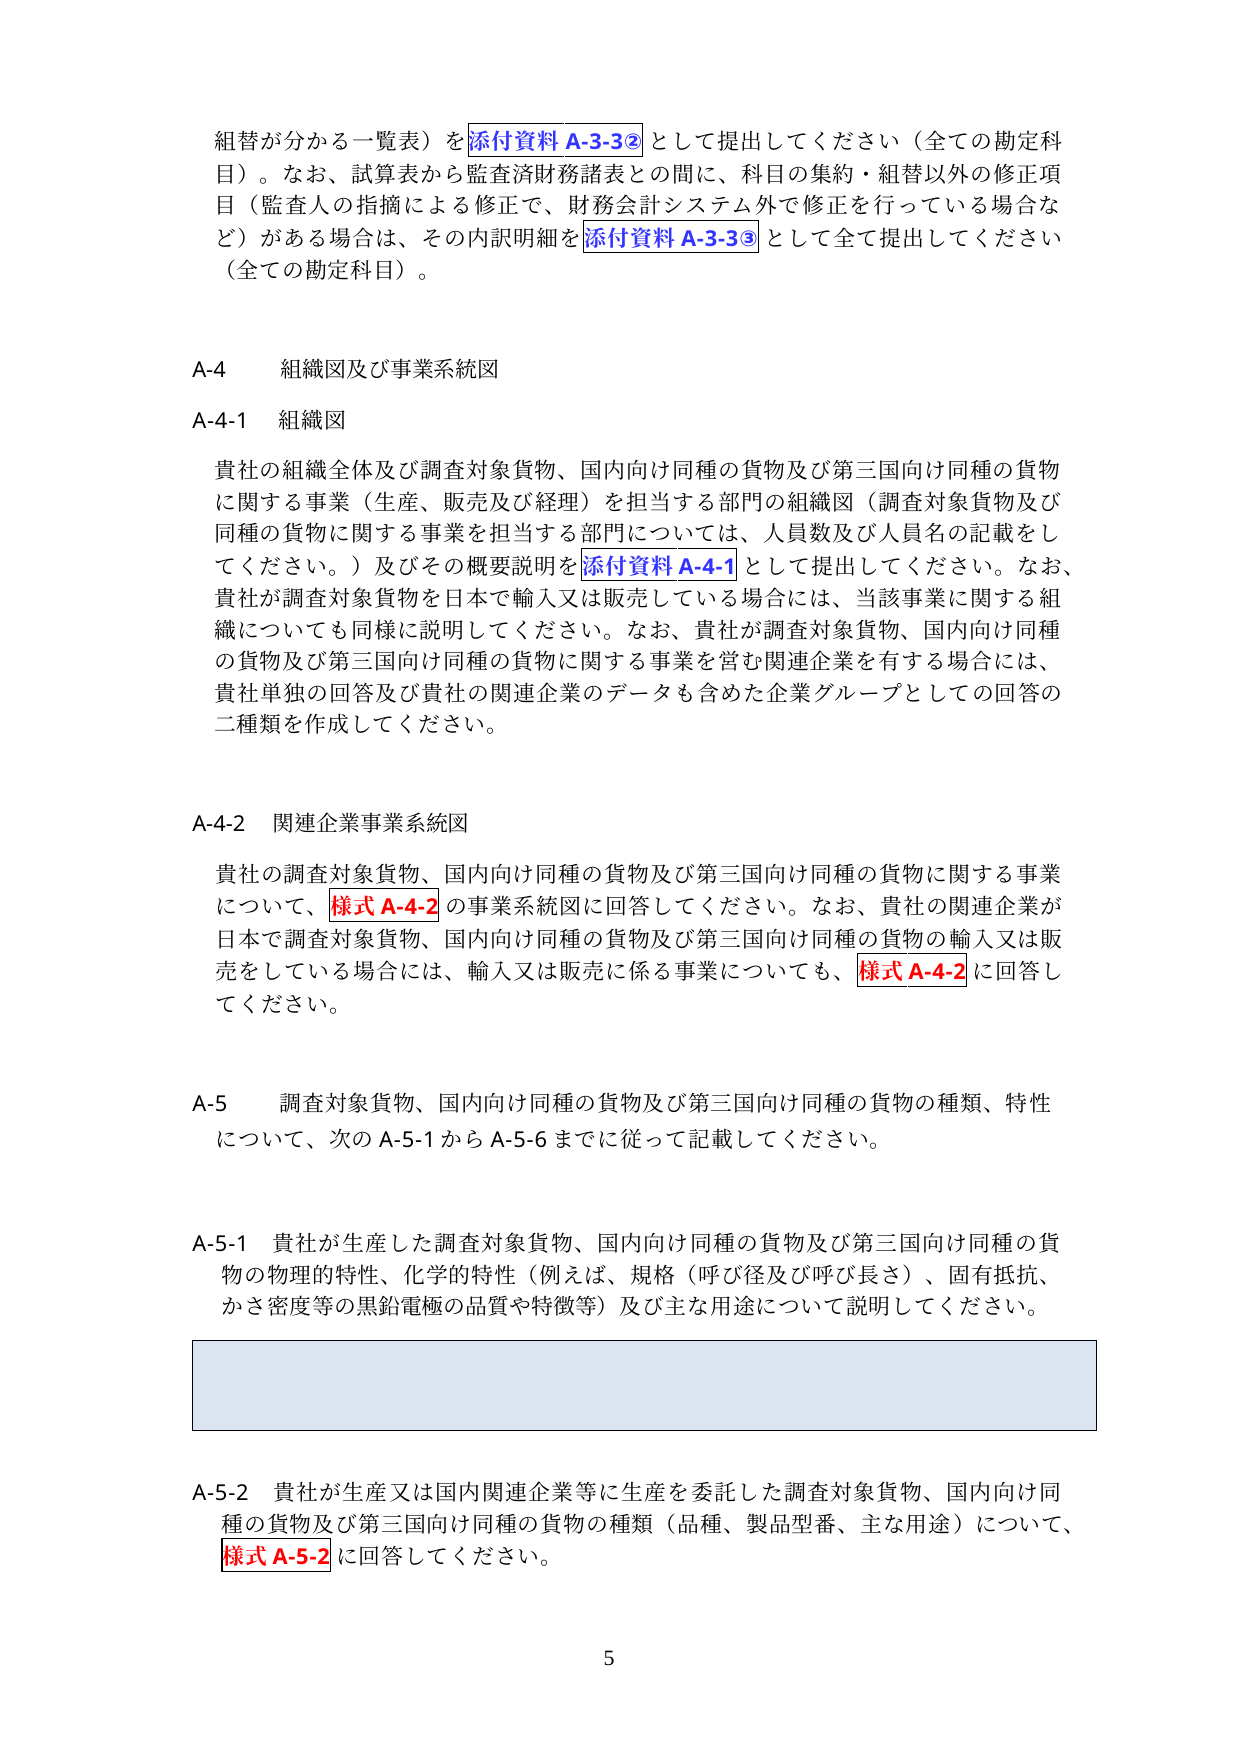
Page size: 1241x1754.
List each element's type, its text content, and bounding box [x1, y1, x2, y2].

text A-4-2 関連企業事業系統図 [192, 806, 1063, 838]
list 調査対象貨物、国内向け同種の貨物及び第三国向け同種の貨物の種類、特性について、次のA-5-1からA-5-6までに従って記載してください。 [192, 1086, 1063, 1154]
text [214, 123, 1063, 285]
text A-4-1 組織図 [192, 403, 1063, 434]
text 貴社の調査対象貨物、国内向け同種の貨物及び第三国向け同種の貨物に関する事業について、様式A-4-2の事業系統図に回答してください。なお、貴社の関連企業が日本で調査対象貨物、国内向け同種の貨物及び第三国向け同種の貨物の輸入又は販売をしている場合には、輸入又は販売に係る事業についても、様式A-4-2に回答してください。 [192, 857, 1063, 1018]
text 貴社の組織全体及び調査対象貨物、国内向け同種の貨物及び第三国向け同種の貨物に関する事業（生産、販売及び経理）を担当する部門の組織図（調査対象貨物及び同種の貨物に関する事業を担当する部門については、人員数及び人員名の記載をしてください。）及びその概要説明を添付資料A-4-1として提出してください。なお、貴社が調査対象貨物を日本で輸入又は販売している場合には、当該事業に関する組織についても同様に説明してください。なお、貴社が調査対象貨物、国内向け同種の貨物及び第三国向け同種の貨物に関する事業を営む関連企業を有する場合には、貴社単独の回答及び貴社の関連企業のデータも含めた企業グループとしての回答の二種類を作成してください。 [214, 453, 1063, 739]
list 組織図及び事業系統図 [192, 352, 1063, 384]
text A-5-1 貴社が生産した調査対象貨物、国内向け同種の貨物及び第三国向け同種の貨物の物理的特性、化学的特性（例えば、規格（呼び径及び呼び長さ）、固有抵抗、かさ密度等の黒鉛電極の品質や特徴等）及び主な用途について説明してください。 [192, 1226, 1063, 1321]
text A-5-2 貴社が生産又は国内関連企業等に生産を委託した調査対象貨物、国内向け同種の貨物及び第三国向け同種の貨物の種類（品種、製品型番、主な用途）について、様式A-5-2に回答してください。 [192, 1475, 1063, 1572]
table_header [193, 1341, 1096, 1430]
